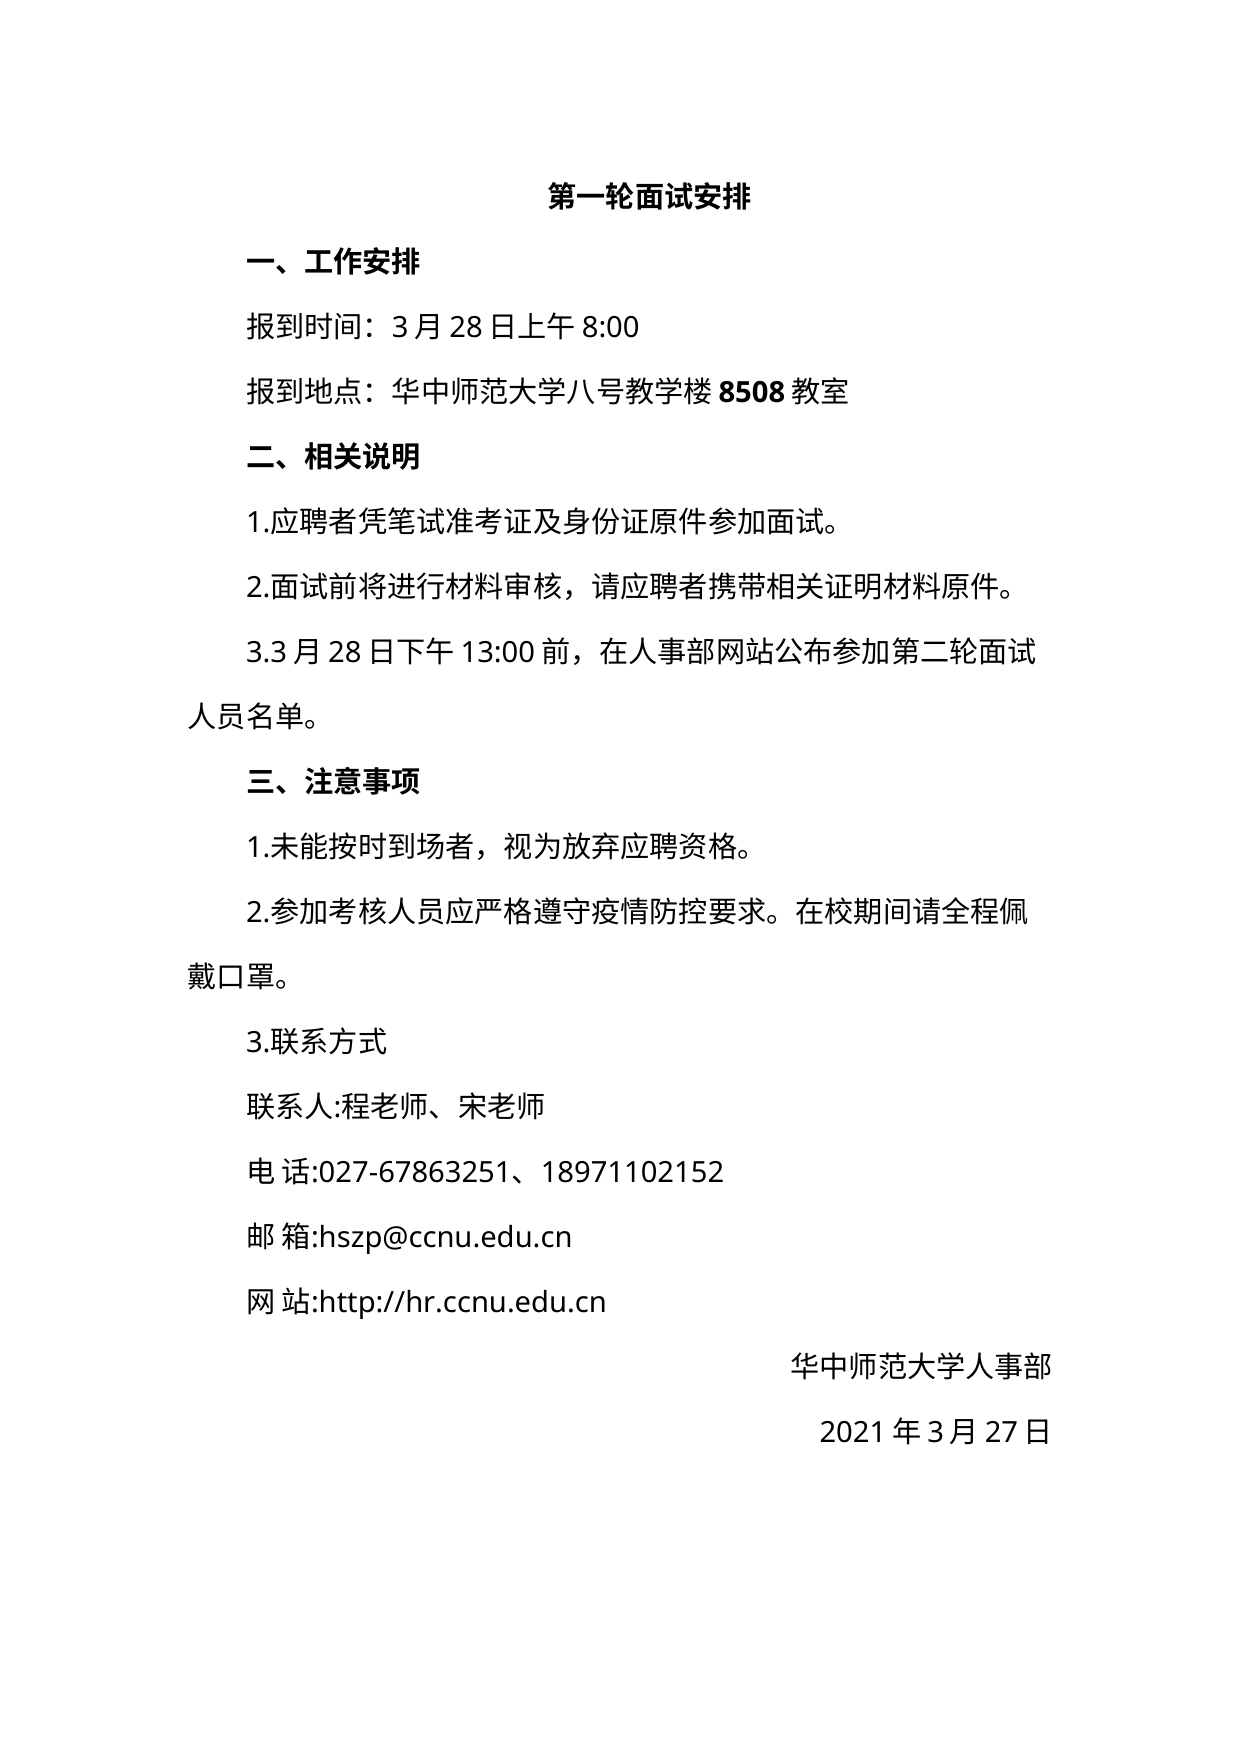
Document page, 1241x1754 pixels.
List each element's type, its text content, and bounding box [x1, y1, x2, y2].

text 报到时间：3月28日上午8:00 [187, 292, 1053, 357]
text 二、相关说明 [187, 422, 1053, 487]
text 华中师范大学人事部 [187, 1332, 1053, 1397]
text 3.联系方式 [187, 1007, 1053, 1072]
text 2021年3月27日 [187, 1397, 1053, 1462]
text 三、注意事项 [187, 747, 1053, 812]
text 3.3月28日下午13:00前，在人事部网站公布参加第二轮面试人员名单。 [187, 617, 1053, 747]
text 电 话:027-67863251、18971102152 [187, 1137, 1053, 1202]
text 联系人:程老师、宋老师 [187, 1072, 1053, 1137]
text 报到地点：华中师范大学八号教学楼8508教室 [187, 357, 1053, 422]
text 2.面试前将进行材料审核，请应聘者携带相关证明材料原件。 [187, 552, 1053, 617]
text 邮 箱:hszp@ccnu.edu.cn [187, 1202, 1053, 1267]
text 网 站:http://hr.ccnu.edu.cn [187, 1267, 1053, 1332]
text 一、工作安排 [187, 227, 1053, 292]
text 2.参加考核人员应严格遵守疫情防控要求。在校期间请全程佩戴口罩。 [187, 877, 1053, 1007]
text 第一轮面试安排 [187, 162, 1053, 227]
text 1.应聘者凭笔试准考证及身份证原件参加面试。 [187, 487, 1053, 552]
text 1.未能按时到场者，视为放弃应聘资格。 [187, 812, 1053, 877]
